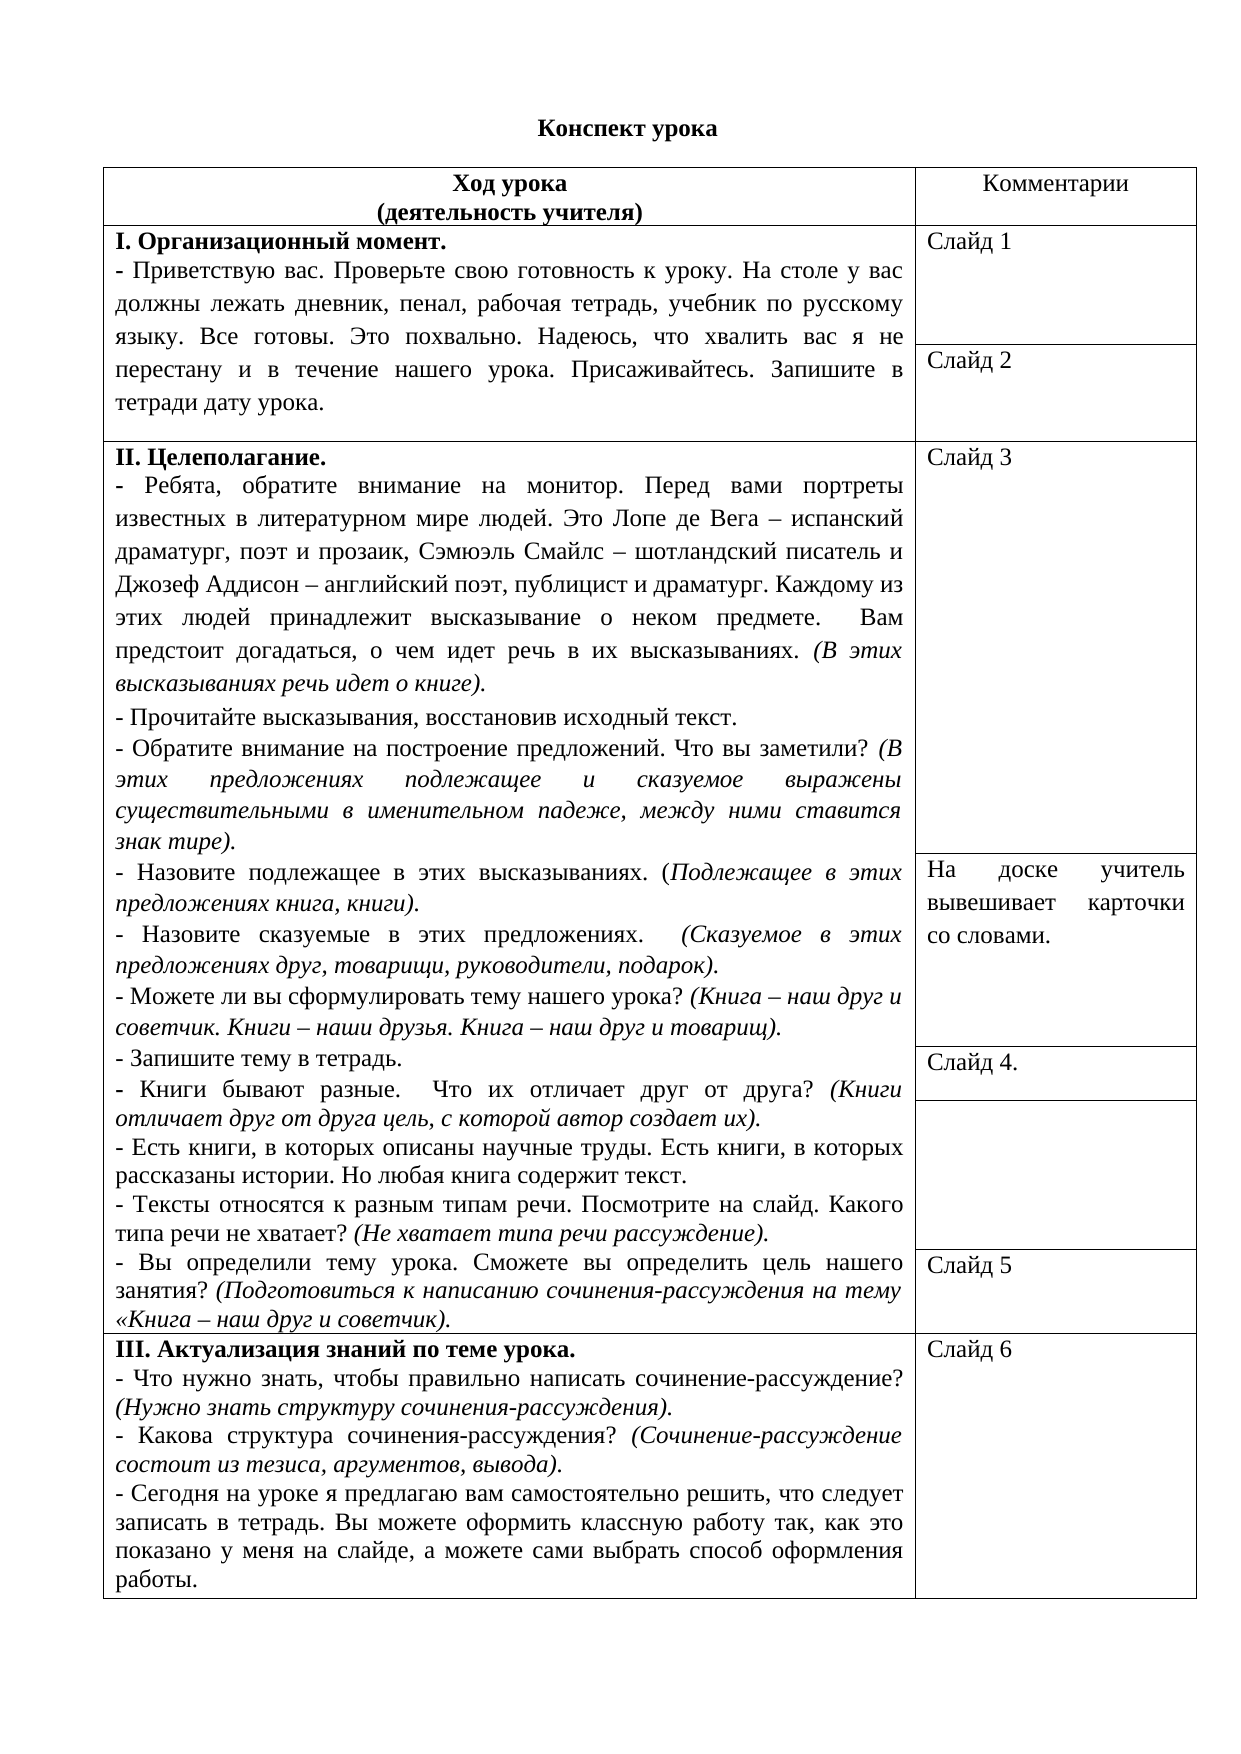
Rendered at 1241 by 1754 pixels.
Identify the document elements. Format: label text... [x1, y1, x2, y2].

table_cell II. Целеполагание. - Ребята, обратите внимание на монитор. Перед вами портреты известных в литературном мире людей. Это Лопе де Вега – испанский драматург, поэт и прозаик, Сэмюэль Смайлс – шотландский писатель и Джозеф Аддисон – английский поэт, публицист и драматург. Каждому из этих людей принадлежит высказывание о неком предмете. Вам предстоит догадаться, о чем идет речь в их высказываниях. (В этих высказываниях речь идет о книге). - Прочитайте высказывания, восстановив исходный текст. - Обратите внимание на построение предложений. Что вы заметили? (В этих предложениях подлежащее и сказуемое выражены существительными в именительном падеже, между ними ставится знак тире). - Назовите подлежащее в этих высказываниях. (Подлежащее в этих предложениях книга, книги). - Назовите сказуемые в этих предложениях. (Сказуемое в этих предложениях друг, товарищи, руководители, подарок). - Можете ли вы сформулировать тему нашего урока? (Книга – наш друг и советчик. Книги – наши друзья. Книга – наш друг и товарищ). - Запишите тему в тетрадь. - Книги бывают разные. Что их отличает друг от друга? (Книги отличает друг от друга цель, с которой автор создает их). - Есть книги, в которых описаны научные труды. Есть книги, в которых рассказаны истории. Но любая книга содержит текст. - Тексты относятся к разным типам речи. Посмотрите на слайд. Какого типа речи не хватает? (Не хватает типа речи рассуждение). - Вы определили тему урока. Сможете вы определить цель нашего занятия? (Подготовиться к написанию сочинения-рассуждения на тему «Книга – наш друг и советчик). [104, 442, 915, 1333]
table_cell [916, 1101, 1196, 1249]
table_cell На доске учитель вывешивает карточки со словами. [916, 854, 1196, 1046]
table_header Комментарии [916, 168, 1196, 225]
table_cell Слайд 4. [916, 1047, 1196, 1100]
table_cell Слайд 1 [916, 226, 1196, 344]
text Конспект урока [103, 113, 1152, 142]
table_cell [104, 1334, 915, 1598]
table_cell Слайд 6 [916, 1334, 1196, 1598]
table_cell Слайд 5 [916, 1250, 1196, 1333]
table_cell Слайд 3 [916, 442, 1196, 853]
table_cell I. Организационный момент. - Приветствую вас. Проверьте свою готовность к уроку. На столе у вас должны лежать дневник, пенал, рабочая тетрадь, учебник по русскому языку. Все готовы. Это похвально. Надеюсь, что хвалить вас я не перестану и в течение нашего урока. Присаживайтесь. Запишите в тетради дату урока. [104, 226, 915, 441]
table_header Ход урока (деятельность учителя) [104, 168, 915, 225]
table_cell Слайд 2 [916, 345, 1196, 441]
